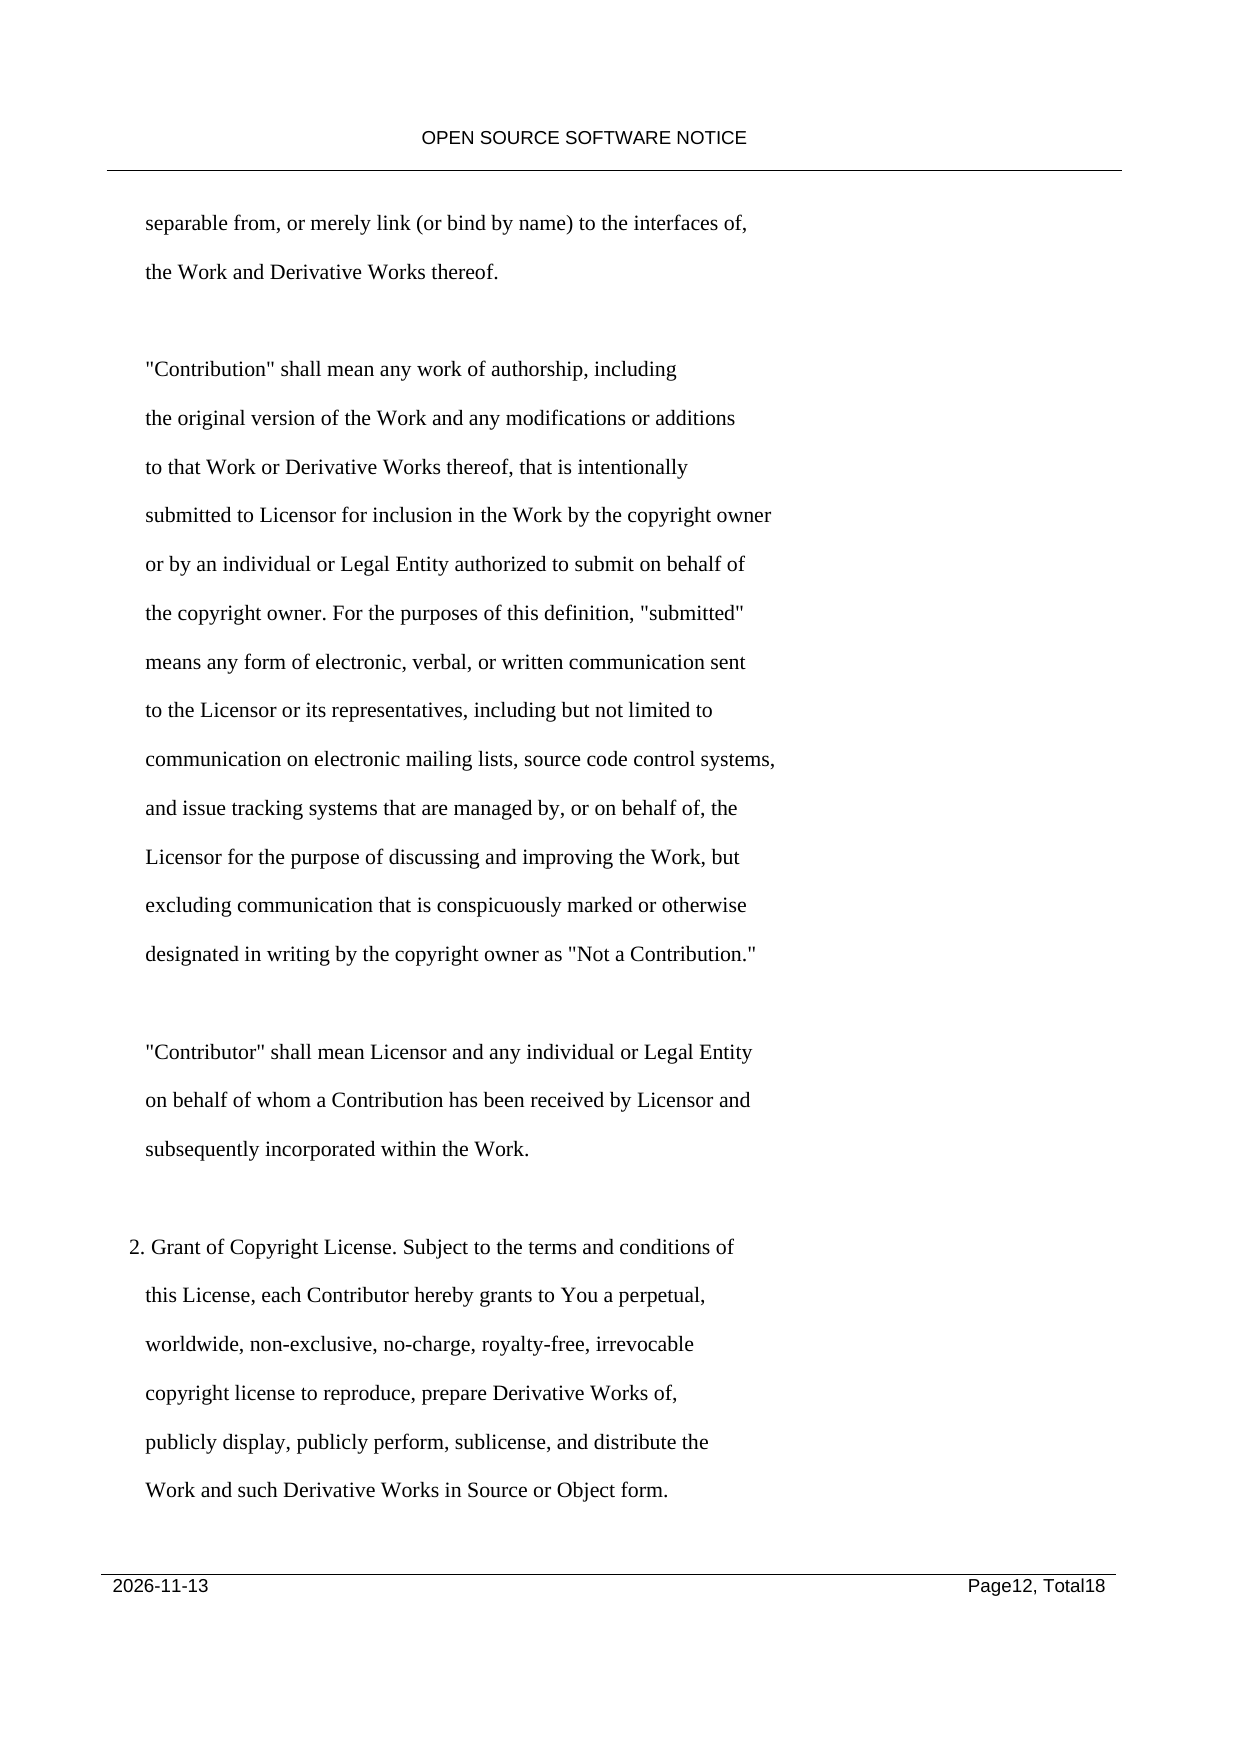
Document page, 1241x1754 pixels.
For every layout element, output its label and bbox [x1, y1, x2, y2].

text [112, 206, 1128, 1506]
